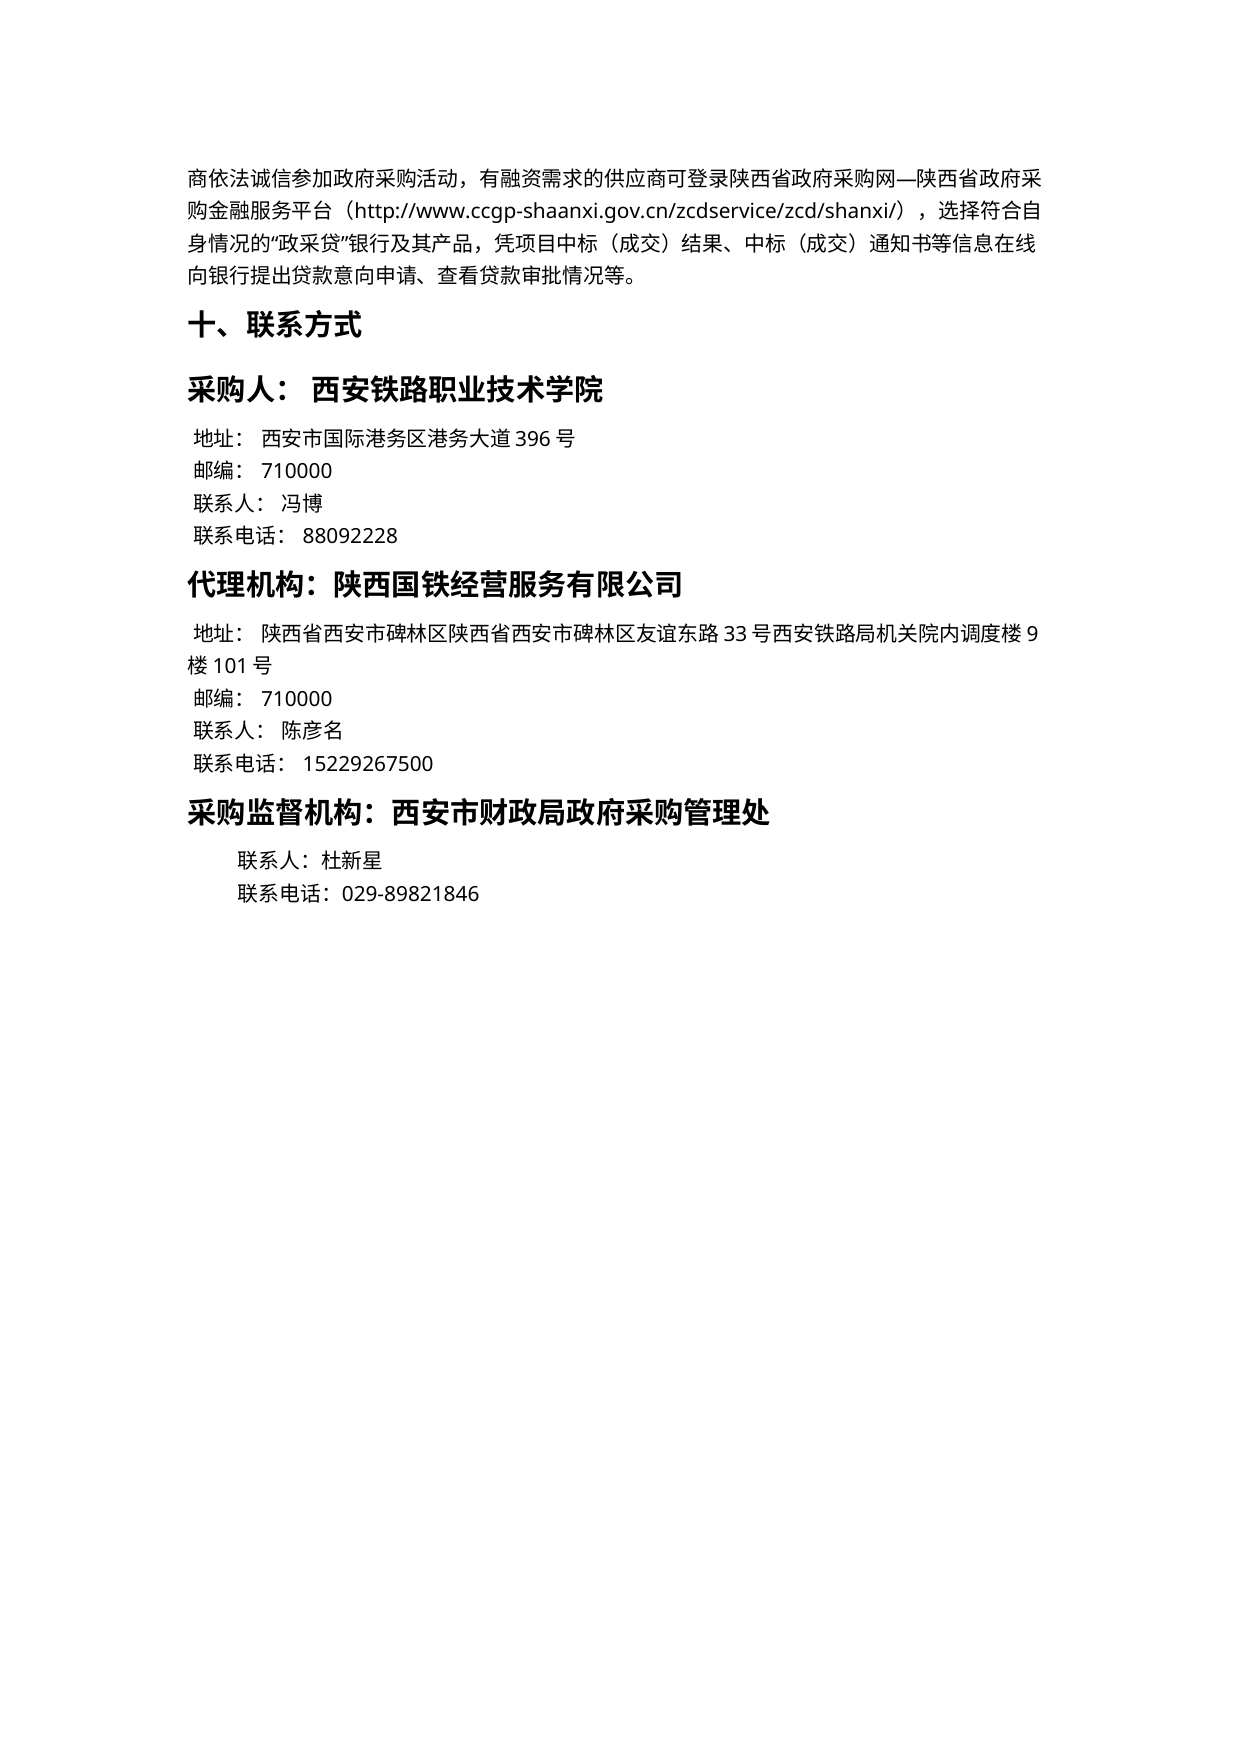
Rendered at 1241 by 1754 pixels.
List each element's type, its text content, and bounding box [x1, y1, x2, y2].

text 联系人：杜新星 [187, 844, 1053, 877]
text 地址： 西安市国际港务区港务大道396号 [187, 422, 1053, 454]
text 联系人： 冯博 [187, 487, 1053, 519]
text 采购人： 西安铁路职业技术学院 [187, 357, 1053, 422]
text 联系电话： 15229267500 [187, 747, 1053, 779]
text 联系电话： 88092228 [187, 519, 1053, 552]
text 联系人： 陈彦名 [187, 714, 1053, 747]
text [187, 162, 1053, 292]
text 采购监督机构：西安市财政局政府采购管理处 [187, 779, 1053, 844]
text 邮编： 710000 [187, 454, 1053, 487]
text 十、联系方式 [187, 292, 1053, 357]
text 联系电话：029-89821846 [187, 877, 1053, 909]
text 邮编： 710000 [187, 682, 1053, 714]
text 代理机构：陕西国铁经营服务有限公司 [187, 552, 1053, 617]
text 地址： 陕西省西安市碑林区陕西省西安市碑林区友谊东路33号西安铁路局机关院内调度楼9楼101号 [187, 617, 1053, 682]
